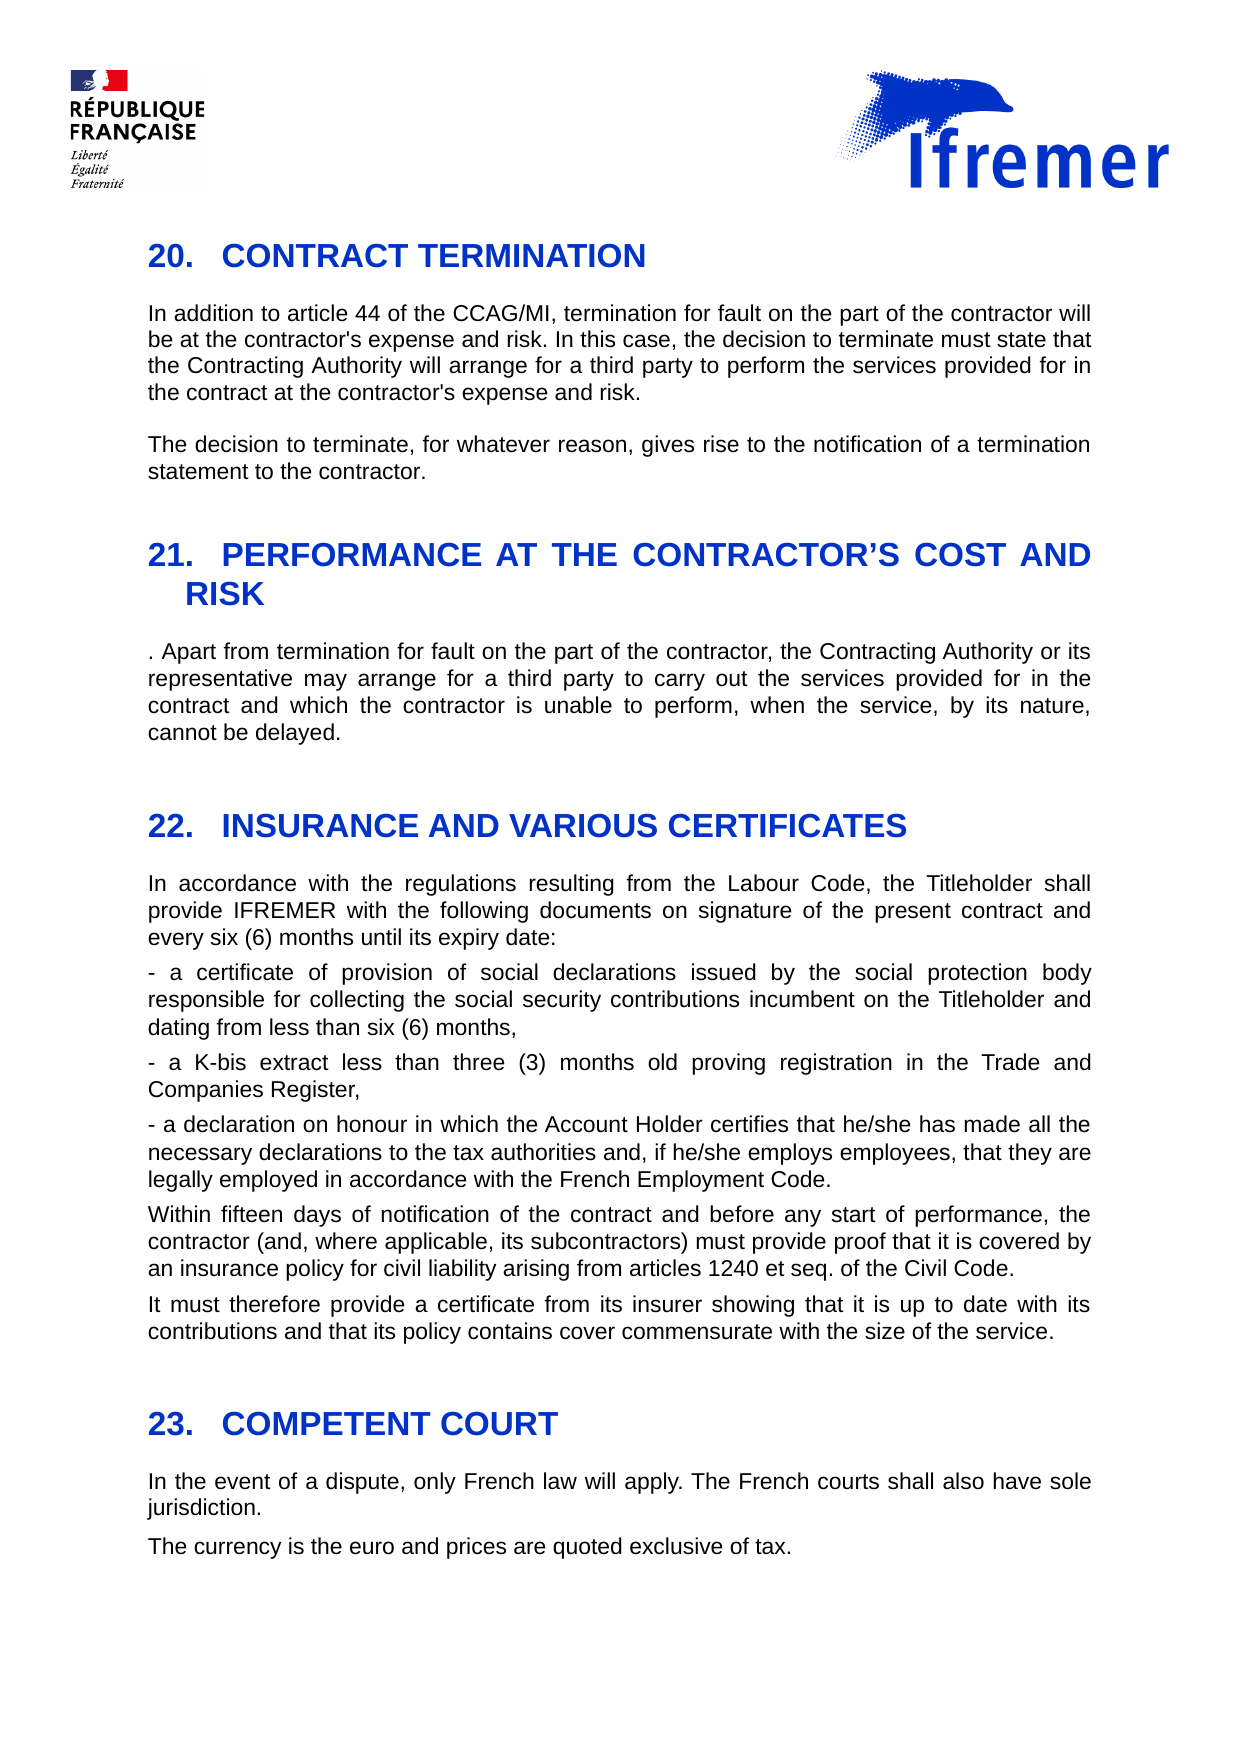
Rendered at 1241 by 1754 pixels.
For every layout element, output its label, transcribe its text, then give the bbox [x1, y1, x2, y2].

picture [836, 70, 1169, 188]
subtitle CONTRACT TERMINATION [148, 236, 1092, 275]
text In the event of a dispute, only French law will apply. The French courts shall also have sole jurisdiction. [148, 1468, 1092, 1520]
text - a certificate of provision of social declarations issued by the social protection body responsible for collecting the social security contributions incumbent on the Titleholder and dating from less than six (6) months, [148, 959, 1092, 1040]
subtitle PERFORMANCE AT THE CONTRACTOR’S COST AND RISK [148, 536, 1092, 612]
text In accordance with the regulations resulting from the Labour Code, the Titleholder shall provide IFREMER with the following documents on signature of the present contract and every six (6) months until its expiry date: [148, 869, 1092, 951]
text . Apart from termination for fault on the part of the contractor, the Contracting Authority or its representative may arrange for a third party to carry out the services provided for in the contract and which the contractor is unable to perform, when the service, by its nature, cannot be delayed. [148, 637, 1092, 746]
text It must therefore provide a certificate from its insurer showing that it is up to date with its contributions and that its policy contains cover commensurate with the size of the service. [148, 1290, 1092, 1344]
subtitle INSURANCE AND VARIOUS CERTIFICATES [148, 806, 1092, 844]
text - a declaration on honour in which the Account Holder certifies that he/she has made all the necessary declarations to the tax authorities and, if he/she employs employees, that they are legally employed in accordance with the French Employment Code. [148, 1111, 1092, 1192]
text Within fifteen days of notification of the contract and before any start of performance, the contractor (and, where applicable, its subcontractors) must provide proof that it is covered by an insurance policy for civil liability arising from articles 1240 et seq. of the Civil Code. [148, 1201, 1092, 1282]
subtitle COMPETENT COURT [148, 1404, 1092, 1443]
text In addition to article 44 of the CCAG/MI, termination for fault on the part of the contractor will be at the contractor's expense and risk. In this case, the decision to terminate must state that the Contracting Authority will arrange for a third party to perform the services provided for in the contract at the contractor's expense and risk. [148, 300, 1092, 405]
text The currency is the euro and prices are quoted exclusive of tax. [148, 1533, 1092, 1559]
text The decision to terminate, for whatever reason, gives rise to the notification of a termination statement to the contractor. [148, 431, 1092, 484]
text - a K-bis extract less than three (3) months old proving registration in the Trade and Companies Register, [148, 1049, 1092, 1103]
picture [70, 70, 205, 188]
